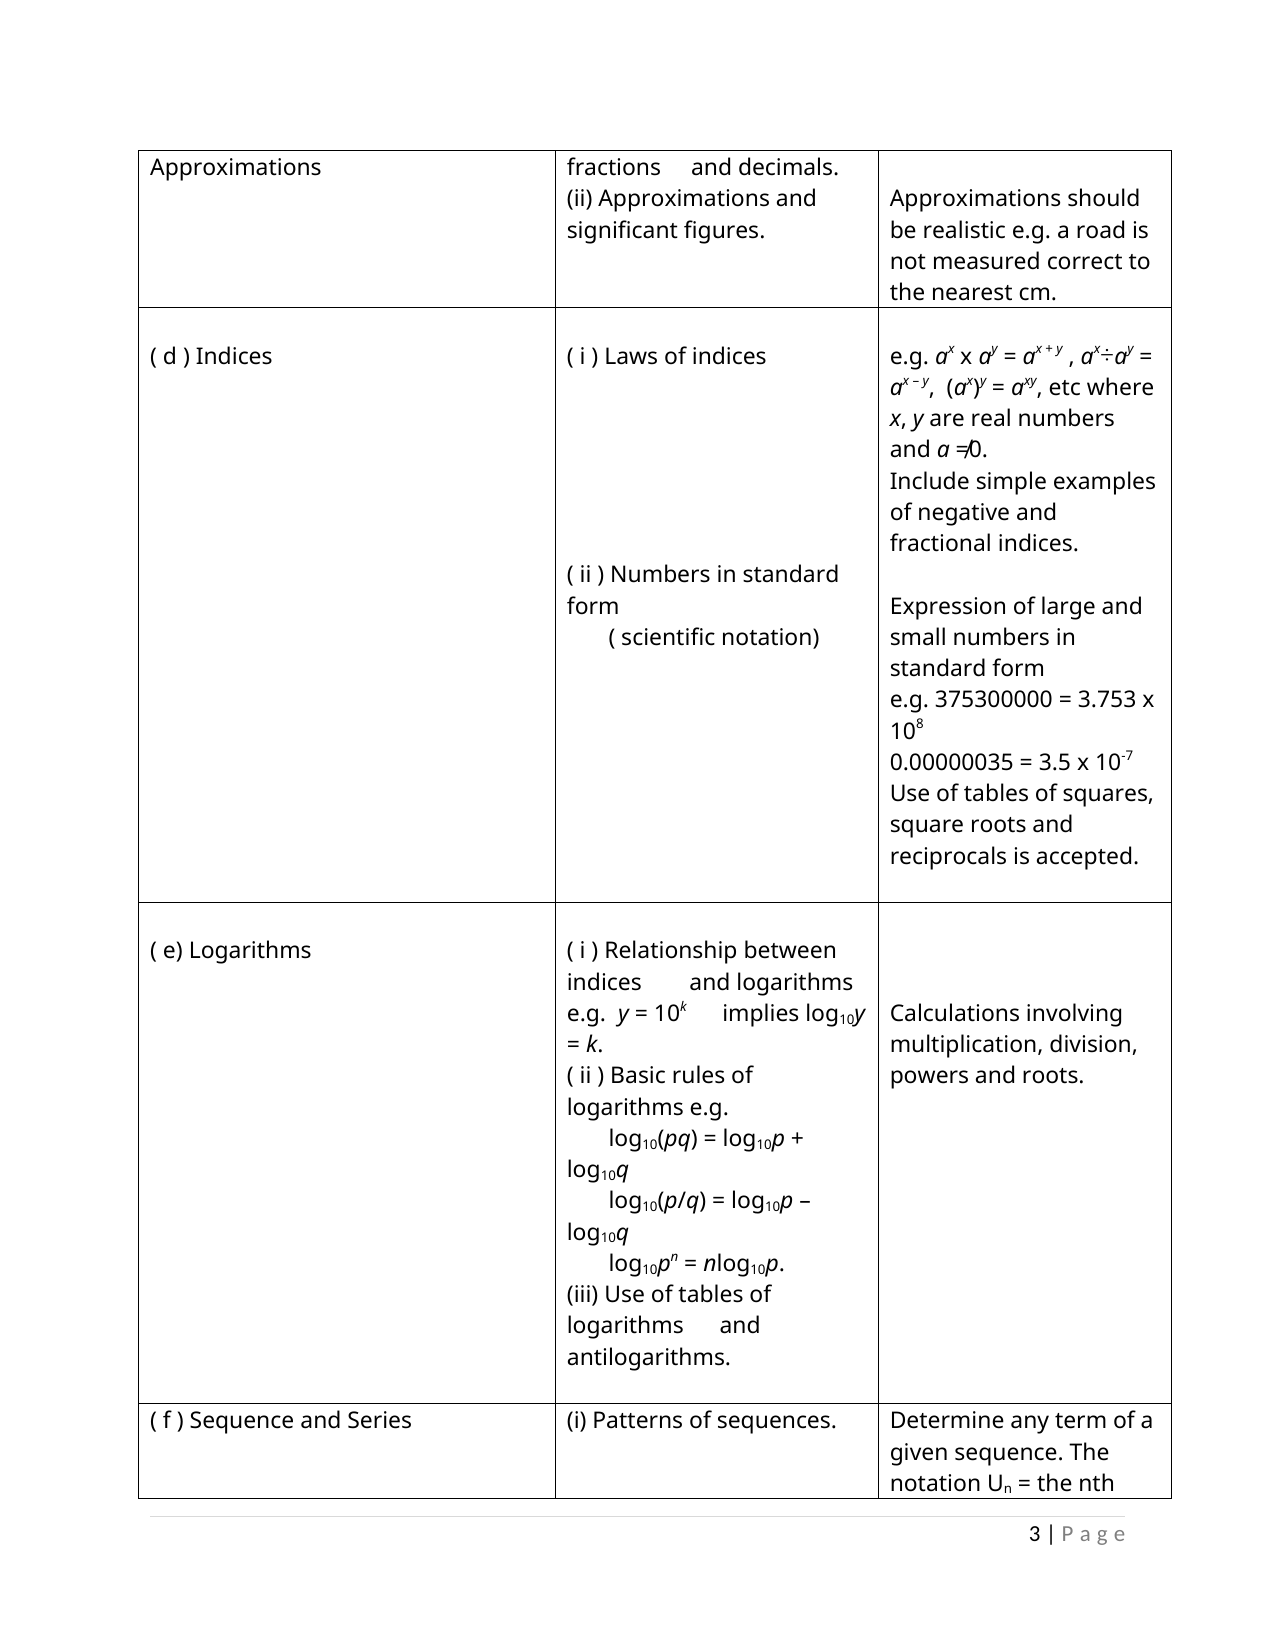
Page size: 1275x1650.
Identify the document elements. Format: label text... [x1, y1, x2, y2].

table_cell ( i ) Relationship between indices and logarithms e.g. y = 10k implies log10y = k. ( ii ) Basic rules of logarithms e.g. log10(pq) = log10p + log10q log10(p/q) = log10p – log10q log10pn = nlog10p. (iii) Use of tables of logarithms and antilogarithms. [556, 903, 878, 1403]
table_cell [556, 1404, 878, 1498]
table_cell ( i ) Laws of indices ( ii ) Numbers in standard form ( scientific notation) [556, 308, 878, 902]
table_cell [556, 151, 878, 307]
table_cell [139, 151, 555, 307]
table_cell ( e) Logarithms [139, 903, 555, 1403]
table_cell e.g. ax x ay = ax + y , axay = ax – y, (ax)y = axy, etc where x, y are real numbers and a ≠0. Include simple examples of negative and fractional indices. Expression of large and small numbers in standard form e.g. 375300000 = 3.753 x 108 0.00000035 = 3.5 x 10-7 Use of tables of squares, square roots and reciprocals is accepted. [879, 308, 1171, 902]
table_cell Calculations involving multiplication, division, powers and roots. [879, 903, 1171, 1403]
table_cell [879, 151, 1171, 307]
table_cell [139, 1404, 555, 1498]
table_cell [879, 1404, 1171, 1498]
table_cell ( d ) Indices [139, 308, 555, 902]
